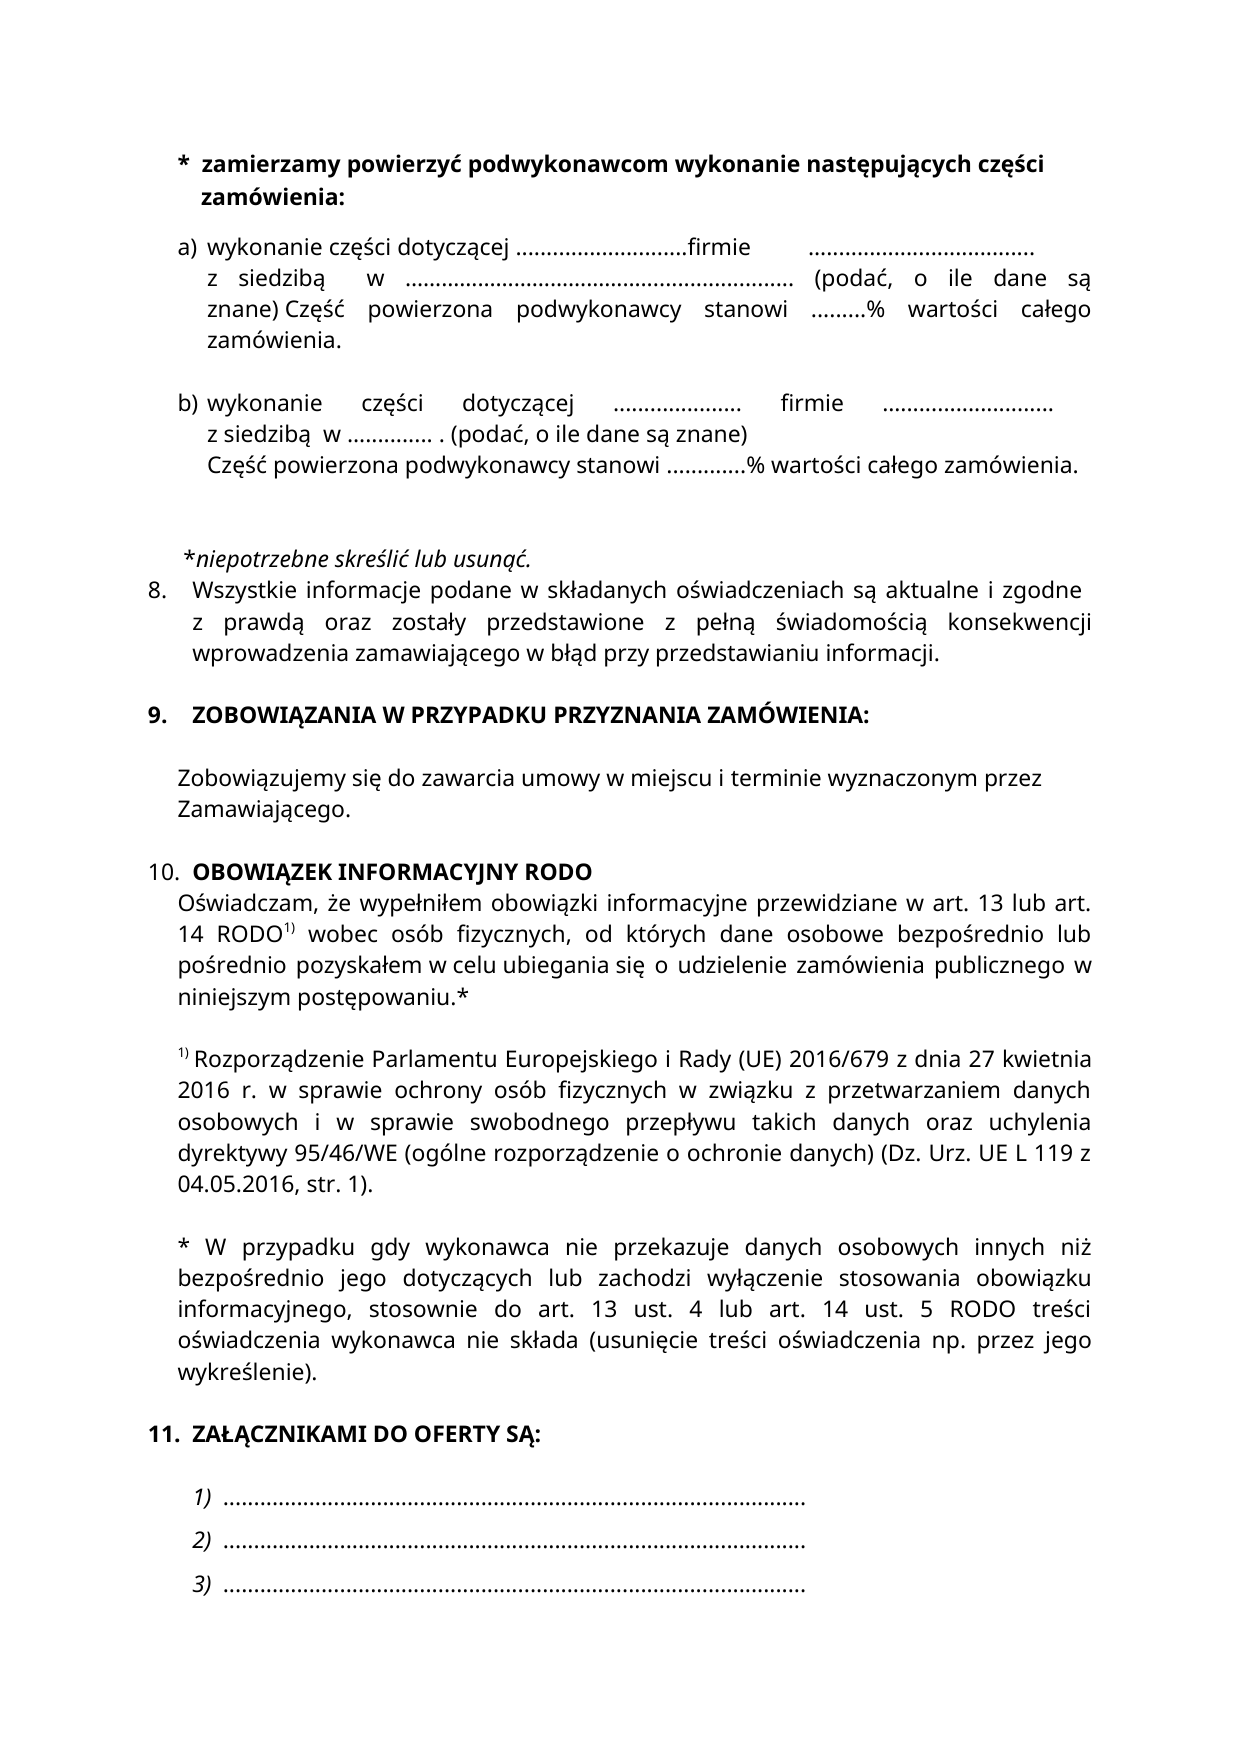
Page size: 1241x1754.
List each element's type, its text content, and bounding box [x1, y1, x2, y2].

list ............................................................................................... [192, 1568, 1092, 1599]
text * zamierzamy powierzyć podwykonawcom wykonanie następujących części zamówienia: [177, 148, 1092, 212]
text Zobowiązujemy się do zawarcia umowy w miejscu i terminie wyznaczonym przez Zamawiającego. [177, 762, 1092, 824]
list ZAŁĄCZNIKAMI DO OFERTY SĄ: [148, 1418, 1092, 1449]
list ............................................................................................... [192, 1481, 1092, 1512]
list OBOWIĄZEK INFORMACYJNY RODO [148, 856, 1092, 887]
text * W przypadku gdy wykonawca nie przekazuje danych osobowych innych niż bezpośrednio jego dotyczących lub zachodzi wyłączenie stosowania obowiązku informacyjnego, stosownie do art. 13 ust. 4 lub art. 14 ust. 5 RODO treści oświadczenia wykonawca nie składa (usunięcie treści oświadczenia np. przez jego wykreślenie). [177, 1231, 1092, 1387]
list ZOBOWIĄZANIA W PRZYPADKU PRZYZNANIA ZAMÓWIENIA: [148, 699, 1092, 731]
text 1) Rozporządzenie Parlamentu Europejskiego i Rady (UE) 2016/679 z dnia 27 kwietnia 2016 r. w sprawie ochrony osób fizycznych w związku z przetwarzaniem danych osobowych i w sprawie swobodnego przepływu takich danych oraz uchylenia dyrektywy 95/46/WE (ogólne rozporządzenie o ochronie danych) (Dz. Urz. UE L 119 z 04.05.2016, str. 1). [177, 1043, 1092, 1199]
text Część powierzona podwykonawcy stanowi .............% wartości całego zamówienia. [207, 449, 1092, 481]
list Wszystkie informacje podane w składanych oświadczeniach są aktualne i zgodne z prawdą oraz zostały przedstawione z pełną świadomością konsekwencji wprowadzenia zamawiającego w błąd przy przedstawianiu informacji. [148, 574, 1092, 668]
text *niepotrzebne skreślić lub usunąć. [177, 543, 1092, 574]
text Oświadczam, że wypełniłem obowiązki informacyjne przewidziane w art. 13 lub art. 14 RODO1) wobec osób fizycznych, od których dane osobowe bezpośrednio lub pośrednio pozyskałem w celu ubiegania się o udzielenie zamówienia publicznego w niniejszym postępowaniu.* [177, 887, 1092, 1012]
text b) wykonanie części dotyczącej ..................... firmie …......................... z siedzibą w …........... . (podać, o ile dane są znane) [177, 387, 1092, 449]
text a) wykonanie części dotyczącej ............................firmie ….................................. z siedzibą w …………………………………......................... (podać, o ile dane są znane) Część powierzona podwykonawcy stanowi .........% wartości całego zamówienia. [177, 231, 1092, 356]
list ............................................................................................... [192, 1524, 1092, 1556]
